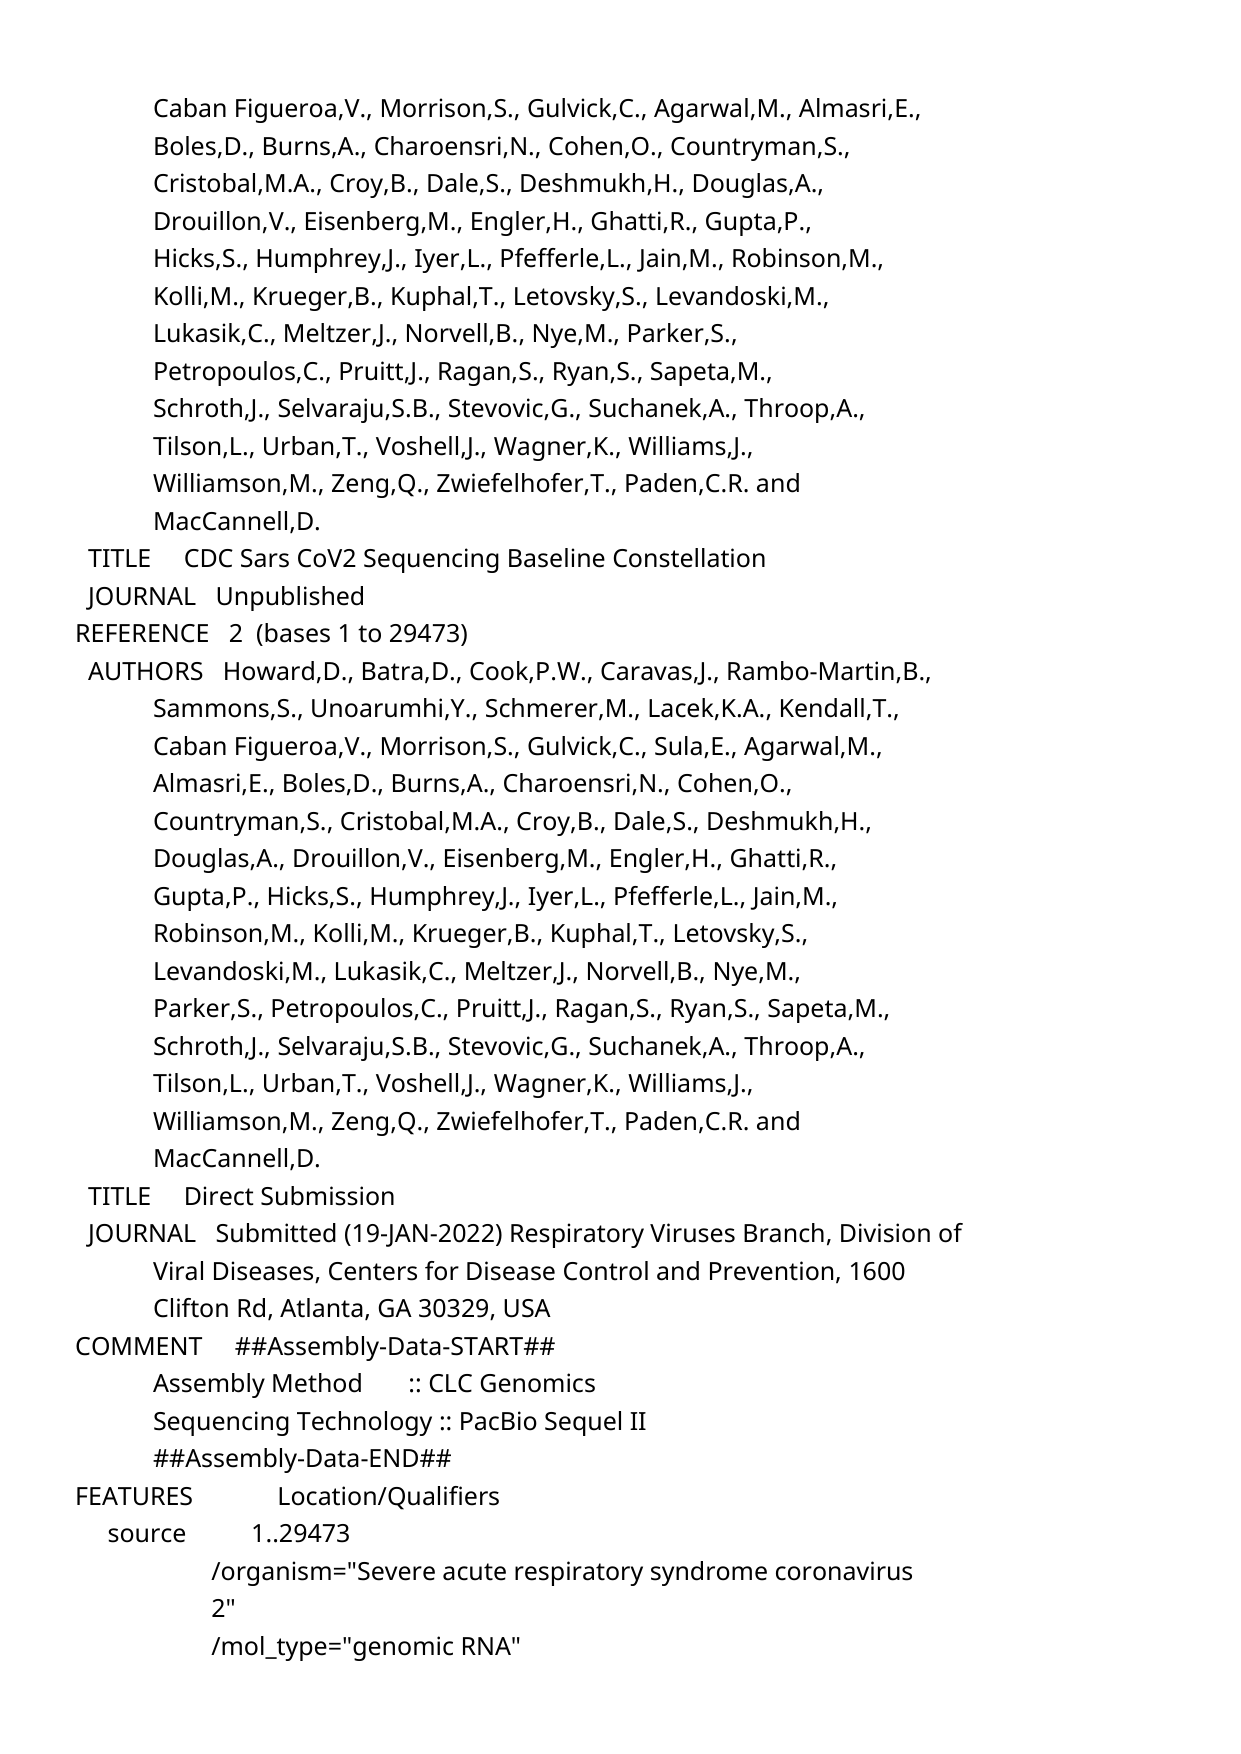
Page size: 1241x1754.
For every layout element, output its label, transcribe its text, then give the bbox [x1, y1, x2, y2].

text TITLE CDC Sars CoV2 Sequencing Baseline Constellation [75, 539, 1165, 577]
text Assembly Method :: CLC Genomics [75, 1364, 1165, 1402]
text ##Assembly-Data-END## [75, 1439, 1165, 1477]
text Viral Diseases, Centers for Disease Control and Prevention, 1600 [75, 1252, 1165, 1289]
text Schroth,J., Selvaraju,S.B., Stevovic,G., Suchanek,A., Throop,A., [75, 1027, 1165, 1064]
text Almasri,E., Boles,D., Burns,A., Charoensri,N., Cohen,O., [75, 764, 1165, 802]
text Robinson,M., Kolli,M., Krueger,B., Kuphal,T., Letovsky,S., [75, 914, 1165, 952]
text Tilson,L., Urban,T., Voshell,J., Wagner,K., Williams,J., [75, 427, 1165, 464]
text Boles,D., Burns,A., Charoensri,N., Cohen,O., Countryman,S., [75, 127, 1165, 164]
text FEATURES Location/Qualifiers [75, 1477, 1165, 1514]
text /organism="Severe acute respiratory syndrome coronavirus [75, 1552, 1165, 1589]
text JOURNAL Submitted (19-JAN-2022) Respiratory Viruses Branch, Division of [75, 1214, 1165, 1252]
text Tilson,L., Urban,T., Voshell,J., Wagner,K., Williams,J., [75, 1064, 1165, 1102]
text JOURNAL Unpublished [75, 577, 1165, 614]
text /mol_type="genomic RNA" [75, 1627, 1165, 1664]
text source 1..29473 [75, 1514, 1165, 1552]
text Drouillon,V., Eisenberg,M., Engler,H., Ghatti,R., Gupta,P., [75, 202, 1165, 239]
text Cristobal,M.A., Croy,B., Dale,S., Deshmukh,H., Douglas,A., [75, 164, 1165, 202]
text 2" [75, 1589, 1165, 1627]
text MacCannell,D. [75, 1139, 1165, 1177]
text Levandoski,M., Lukasik,C., Meltzer,J., Norvell,B., Nye,M., [75, 952, 1165, 989]
text Williamson,M., Zeng,Q., Zwiefelhofer,T., Paden,C.R. and [75, 464, 1165, 502]
text Williamson,M., Zeng,Q., Zwiefelhofer,T., Paden,C.R. and [75, 1102, 1165, 1139]
text AUTHORS Howard,D., Batra,D., Cook,P.W., Caravas,J., Rambo-Martin,B., [75, 652, 1165, 689]
text Schroth,J., Selvaraju,S.B., Stevovic,G., Suchanek,A., Throop,A., [75, 389, 1165, 427]
text Douglas,A., Drouillon,V., Eisenberg,M., Engler,H., Ghatti,R., [75, 839, 1165, 877]
text Parker,S., Petropoulos,C., Pruitt,J., Ragan,S., Ryan,S., Sapeta,M., [75, 989, 1165, 1027]
text Caban Figueroa,V., Morrison,S., Gulvick,C., Agarwal,M., Almasri,E., [75, 89, 1165, 127]
text Petropoulos,C., Pruitt,J., Ragan,S., Ryan,S., Sapeta,M., [75, 352, 1165, 389]
text Lukasik,C., Meltzer,J., Norvell,B., Nye,M., Parker,S., [75, 314, 1165, 352]
text Gupta,P., Hicks,S., Humphrey,J., Iyer,L., Pfefferle,L., Jain,M., [75, 877, 1165, 914]
text Caban Figueroa,V., Morrison,S., Gulvick,C., Sula,E., Agarwal,M., [75, 727, 1165, 764]
text COMMENT ##Assembly-Data-START## [75, 1327, 1165, 1364]
text Kolli,M., Krueger,B., Kuphal,T., Letovsky,S., Levandoski,M., [75, 277, 1165, 314]
text Countryman,S., Cristobal,M.A., Croy,B., Dale,S., Deshmukh,H., [75, 802, 1165, 839]
text Sequencing Technology :: PacBio Sequel II [75, 1402, 1165, 1439]
text Sammons,S., Unoarumhi,Y., Schmerer,M., Lacek,K.A., Kendall,T., [75, 689, 1165, 727]
text Hicks,S., Humphrey,J., Iyer,L., Pfefferle,L., Jain,M., Robinson,M., [75, 239, 1165, 277]
text Clifton Rd, Atlanta, GA 30329, USA [75, 1289, 1165, 1327]
text MacCannell,D. [75, 502, 1165, 539]
text REFERENCE 2 (bases 1 to 29473) [75, 614, 1165, 652]
text TITLE Direct Submission [75, 1177, 1165, 1214]
